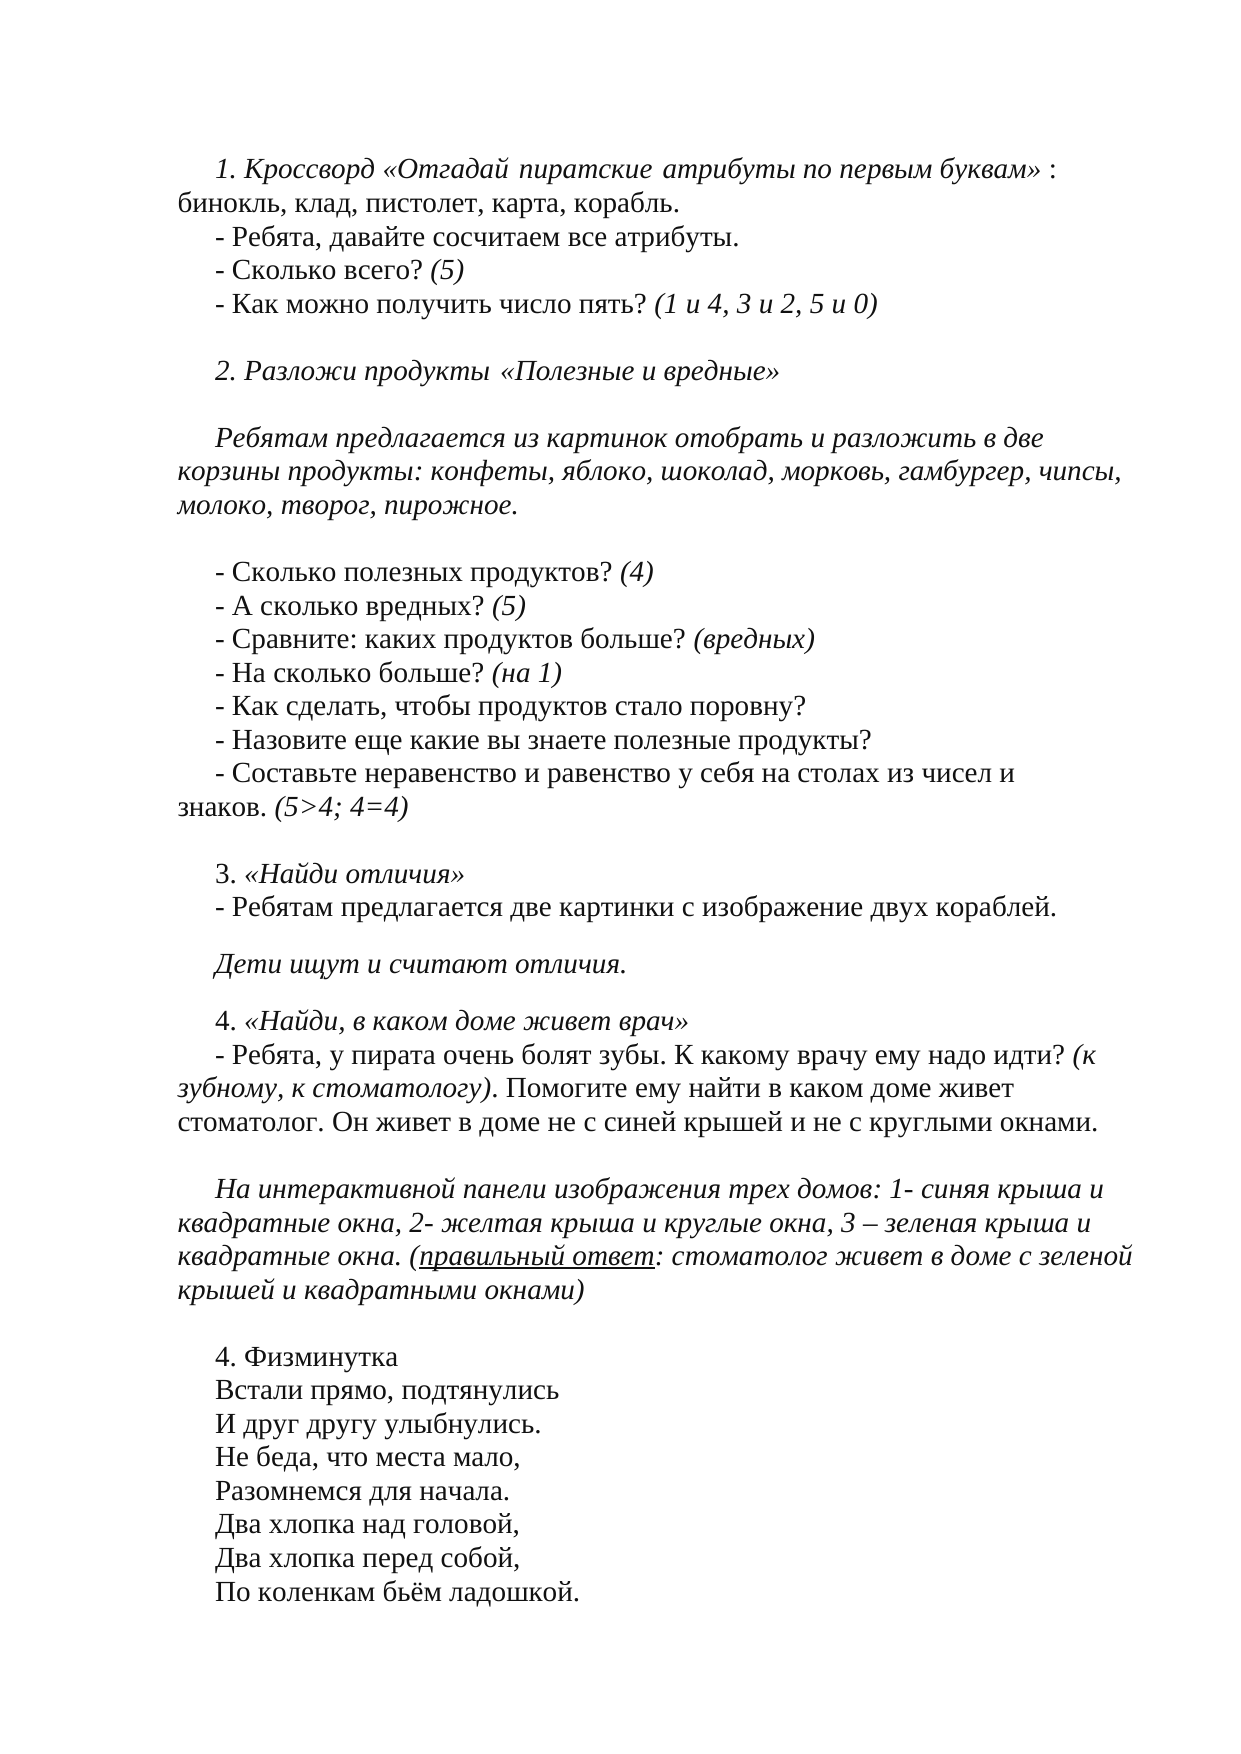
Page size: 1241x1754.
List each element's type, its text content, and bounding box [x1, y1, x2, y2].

text - Сколько всего? (5) [177, 252, 1152, 286]
text - Как можно получить число пять? (1 и 4, 3 и 2, 5 и 0) [177, 286, 1152, 319]
text - Назовите еще какие вы знаете полезные продукты? [177, 722, 1152, 755]
text - Составьте неравенство и равенство у себя на столах из чисел и знаков. (5>4; 4=4) [177, 755, 1152, 822]
text Встали прямо, подтянулись [177, 1372, 1152, 1406]
text - Сравните: каких продуктов больше? (вредных) [177, 621, 1152, 655]
text - Как сделать, чтобы продуктов стало поровну? [177, 688, 1152, 722]
text - А сколько вредных? (5) [177, 588, 1152, 621]
text 1. Кроссворд «Отгадай пиратские атрибуты по первым буквам» : бинокль, клад, пистолет, карта, корабль. [177, 152, 1152, 219]
text Дети ищут и считают отличия. [177, 947, 1152, 980]
text Два хлопка над головой, [177, 1507, 1152, 1540]
text - Ребята, у пирата очень болят зубы. К какому врачу ему надо идти? (к зубному, к стоматологу). Помогите ему найти в каком доме живет стоматолог. Он живет в доме не с синей крышей и не с круглыми окнами. [177, 1037, 1152, 1138]
text 2. Разложи продукты «Полезные и вредные» [177, 353, 1152, 386]
text На интерактивной панели изображения трех домов: 1- синяя крыша и квадратные окна, 2- желтая крыша и круглые окна, 3 – зеленая крыша и квадратные окна. (правильный ответ: стоматолог живет в доме с зеленой крышей и квадратными окнами) [177, 1171, 1152, 1305]
text - На сколько больше? (на 1) [177, 655, 1152, 688]
text И друг другу улыбнулись. [177, 1406, 1152, 1439]
text Разомнемся для начала. [177, 1473, 1152, 1507]
text - Сколько полезных продуктов? (4) [177, 554, 1152, 588]
text Два хлопка перед собой, [177, 1540, 1152, 1574]
text 4. Физминутка [177, 1339, 1152, 1372]
text Ребятам предлагается из картинок отобрать и разложить в две корзины продукты: конфеты, яблоко, шоколад, морковь, гамбургер, чипсы, молоко, творог, пирожное. [177, 420, 1152, 521]
text - Ребятам предлагается две картинки с изображение двух кораблей. [177, 889, 1152, 923]
text 4. «Найди, в каком доме живет врач» [177, 1003, 1152, 1037]
text Не беда, что места мало, [177, 1439, 1152, 1473]
text 3. «Найди отличия» [177, 856, 1152, 889]
text - Ребята, давайте сосчитаем все атрибуты. [177, 219, 1152, 252]
text По коленкам бьём ладошкой. [177, 1574, 1152, 1607]
